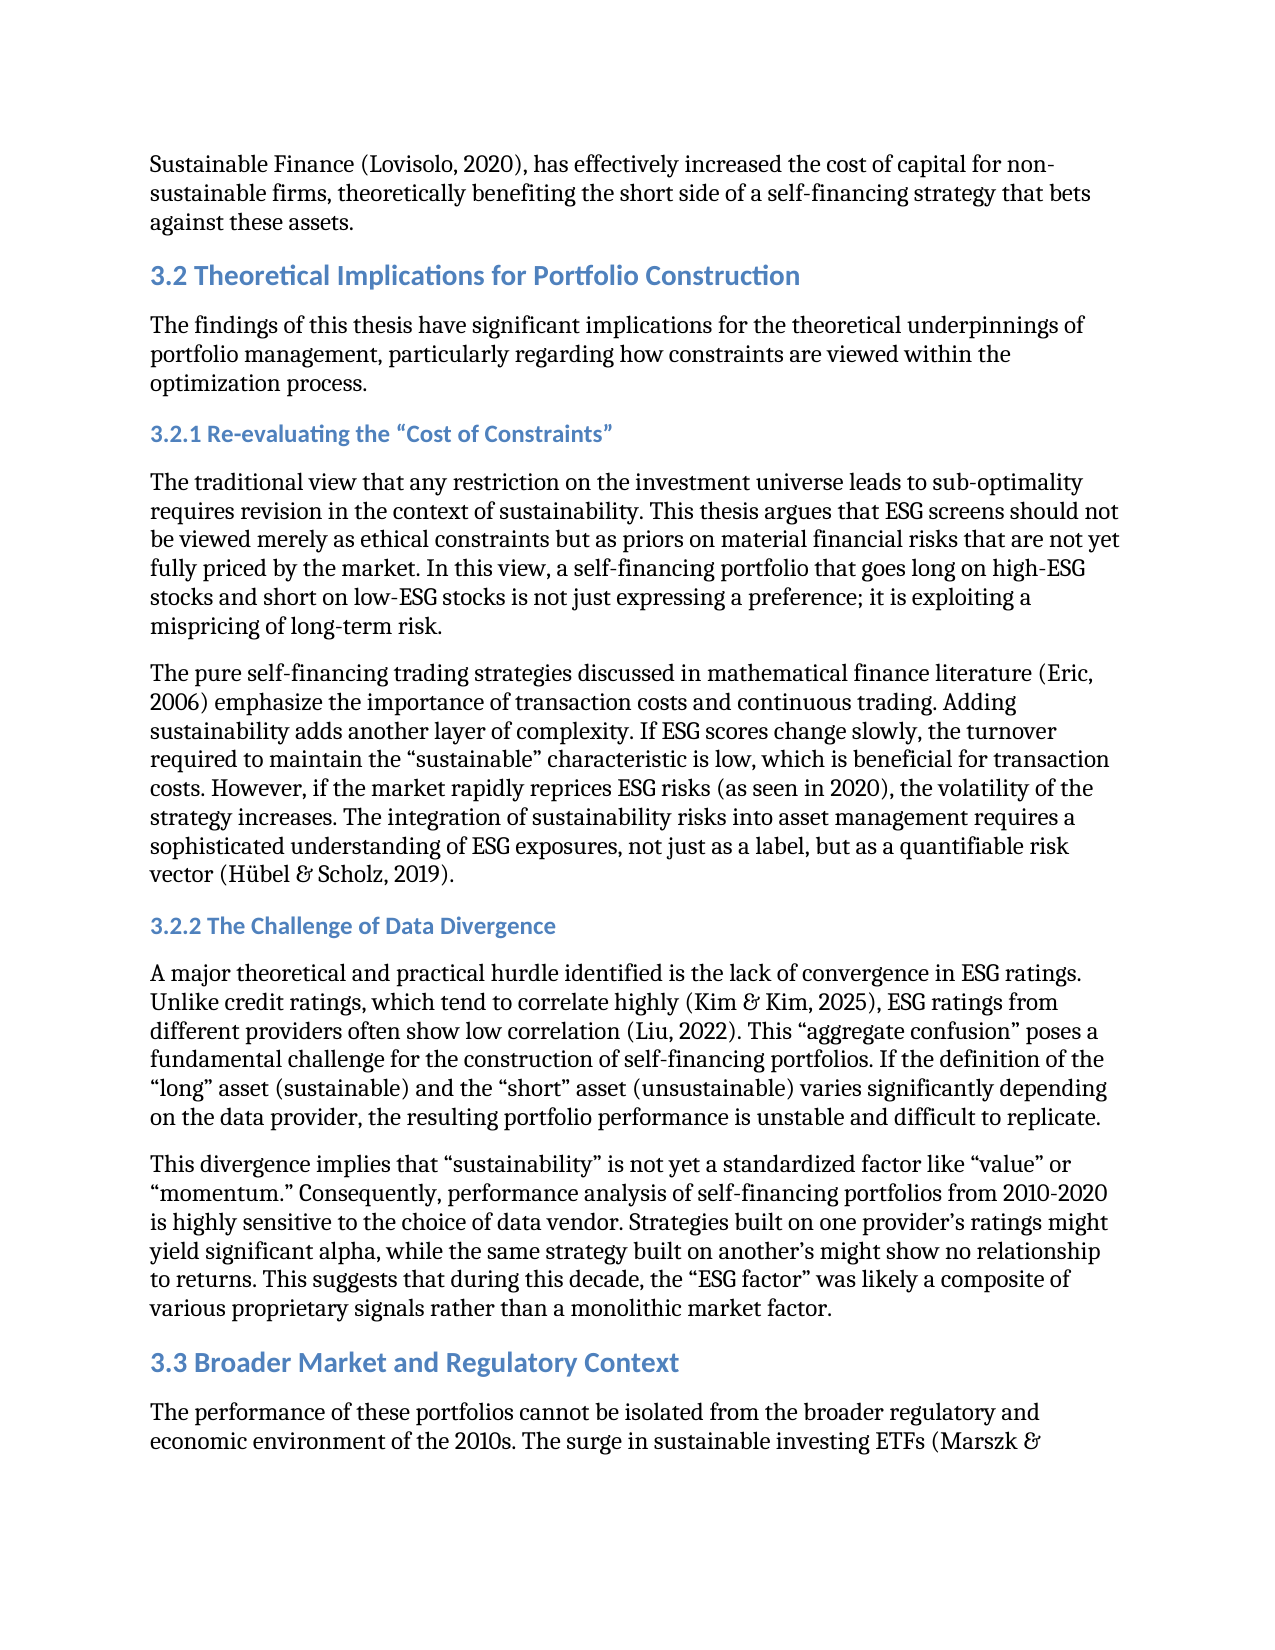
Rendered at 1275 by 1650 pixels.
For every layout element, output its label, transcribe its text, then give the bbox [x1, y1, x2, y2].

subtitle 3.3 Broader Market and Regulatory Context [150, 1344, 1125, 1379]
subtitle 3.2 Theoretical Implications for Portfolio Construction [150, 257, 1125, 293]
text The pure self-financing trading strategies discussed in mathematical finance literature (Eric, 2006) emphasize the importance of transaction costs and continuous trading. Adding sustainability adds another layer of complexity. If ESG scores change slowly, the turnover required to maintain the “sustainable” characteristic is low, which is beneficial for transaction costs. However, if the market rapidly reprices ESG risks (as seen in 2020), the volatility of the strategy increases. The integration of sustainability risks into asset management requires a sophisticated understanding of ESG exposures, not just as a label, but as a quantifiable risk vector (Hübel & Scholz, 2019). [150, 659, 1125, 889]
text This divergence implies that “sustainability” is not yet a standardized factor like “value” or “momentum.” Consequently, performance analysis of self-financing portfolios from 2010-2020 is highly sensitive to the choice of data vendor. Strategies built on one provider’s ratings might yield significant alpha, while the same strategy built on another’s might show no relationship to returns. This suggests that during this decade, the “ESG factor” was likely a composite of various proprietary signals rather than a monolithic market factor. [150, 1150, 1125, 1323]
text The traditional view that any restriction on the investment universe leads to sub-optimality requires revision in the context of sustainability. This thesis argues that ESG screens should not be viewed merely as ethical constraints but as priors on material financial risks that are not yet fully priced by the market. In this view, a self-financing portfolio that goes long on high-ESG stocks and short on low-ESG stocks is not just expressing a preference; it is exploiting a mispricing of long-term risk. [150, 468, 1125, 640]
text The findings of this thesis have significant implications for the theoretical underpinnings of portfolio management, particularly regarding how constraints are viewed within the optimization process. [150, 311, 1125, 398]
subtitle 3.2.2 The Challenge of Data Divergence [150, 910, 1125, 940]
subtitle 3.2.1 Re-evaluating the “Cost of Constraints” [150, 418, 1125, 449]
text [150, 150, 1125, 236]
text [150, 1398, 1125, 1456]
text A major theoretical and practical hurdle identified is the lack of convergence in ESG ratings. Unlike credit ratings, which tend to correlate highly (Kim & Kim, 2025), ESG ratings from different providers often show low correlation (Liu, 2022). This “aggregate confusion” poses a fundamental challenge for the construction of self-financing portfolios. If the definition of the “long” asset (sustainable) and the “short” asset (unsustainable) varies significantly depending on the data provider, the resulting portfolio performance is unstable and difficult to replicate. [150, 959, 1125, 1132]
